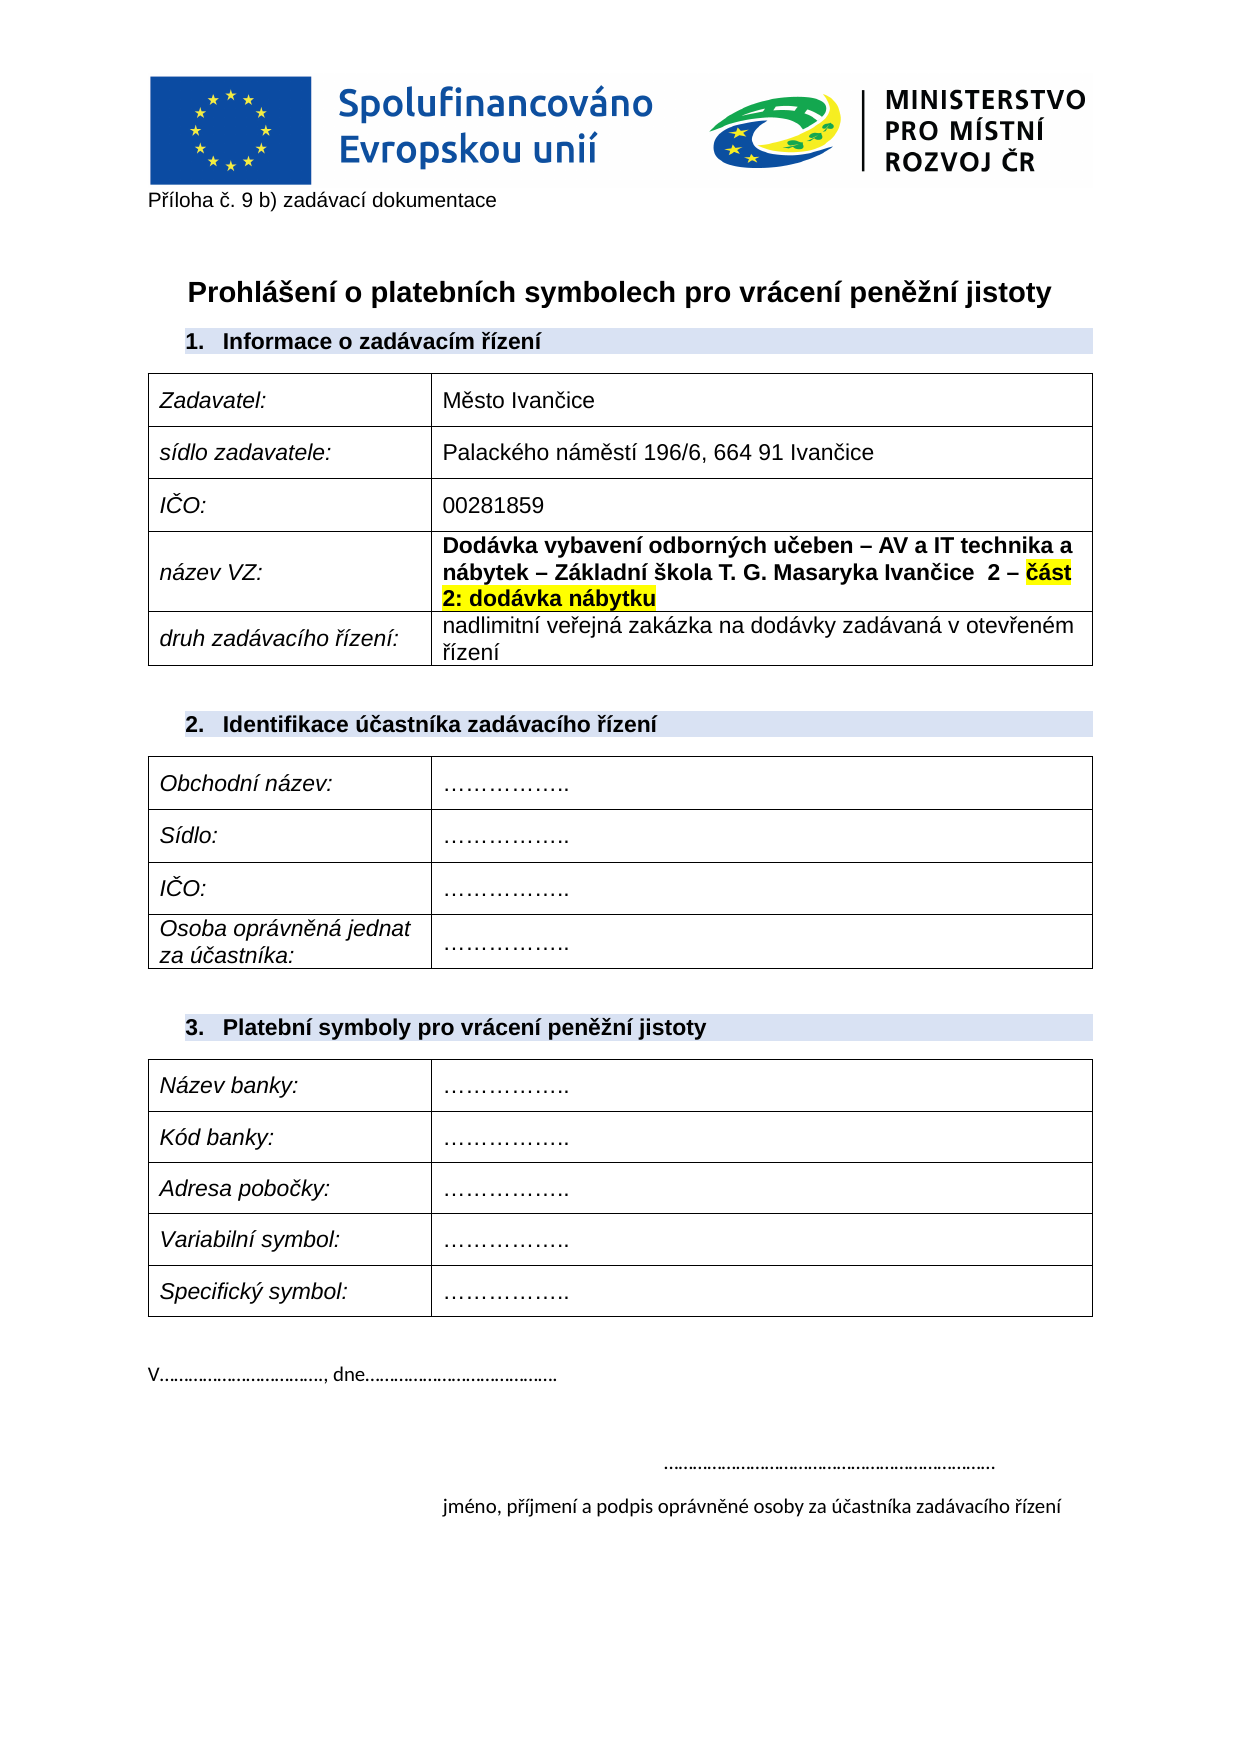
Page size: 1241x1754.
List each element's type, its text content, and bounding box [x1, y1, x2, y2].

table_cell …………….. [432, 1214, 1092, 1265]
picture [147, 73, 1093, 188]
table_cell 00281859 [432, 479, 1092, 531]
table_cell Adresa pobočky: [149, 1163, 431, 1213]
table_cell druh zadávacího řízení: [149, 612, 431, 665]
table_header Obchodní název: [149, 757, 431, 809]
table_cell sídlo zadavatele: [149, 427, 431, 478]
table_cell IČO: [149, 863, 431, 914]
table_header Zadavatel: [149, 374, 431, 426]
table_cell …………….. [432, 810, 1092, 862]
text Příloha č. 9 b) zadávací dokumentace [148, 188, 1093, 211]
table_cell nadlimitní veřejná zakázka na dodávky zadávaná v otevřeném řízení [432, 612, 1092, 665]
table_cell …………….. [432, 1266, 1092, 1316]
text V……………………………., dne…………………………………. [148, 1361, 1093, 1387]
table_cell …………….. [432, 1112, 1092, 1162]
table_cell Specifický symbol: [149, 1266, 431, 1316]
table_cell Kód banky: [149, 1112, 431, 1162]
table_cell název VZ: [149, 532, 431, 611]
table_cell Sídlo: [149, 810, 431, 862]
table_header Název banky: [149, 1060, 431, 1111]
table_cell IČO: [149, 479, 431, 531]
table_header …………….. [432, 757, 1092, 809]
text …………………………………………………………… [148, 1449, 1093, 1475]
table_cell Variabilní symbol: [149, 1214, 431, 1265]
table_cell Palackého náměstí 196/6, 664 91 Ivančice [432, 427, 1092, 478]
table_cell …………….. [432, 863, 1092, 914]
table_cell …………….. [432, 1163, 1092, 1213]
list Informace o zadávacím řízení [185, 328, 1093, 354]
list Platební symboly pro vrácení peněžní jistoty [185, 1014, 1093, 1041]
text jméno, příjmení a podpis oprávněné osoby za účastníka zadávacího řízení [148, 1493, 1093, 1519]
text Prohlášení o platebních symbolech pro vrácení peněžní jistoty [148, 275, 1093, 308]
table_cell …………….. [432, 915, 1092, 968]
list Identifikace účastníka zadávacího řízení [185, 711, 1093, 737]
table_header Město Ivančice [432, 374, 1092, 426]
table_cell Dodávka vybavení odborných učeben – AV a IT technika a nábytek – Základní škola T. G. Masaryka Ivančice 2 – část 2: dodávka nábytku [432, 532, 1092, 611]
table_header …………….. [432, 1060, 1092, 1111]
table_cell Osoba oprávněná jednat za účastníka: [149, 915, 431, 968]
